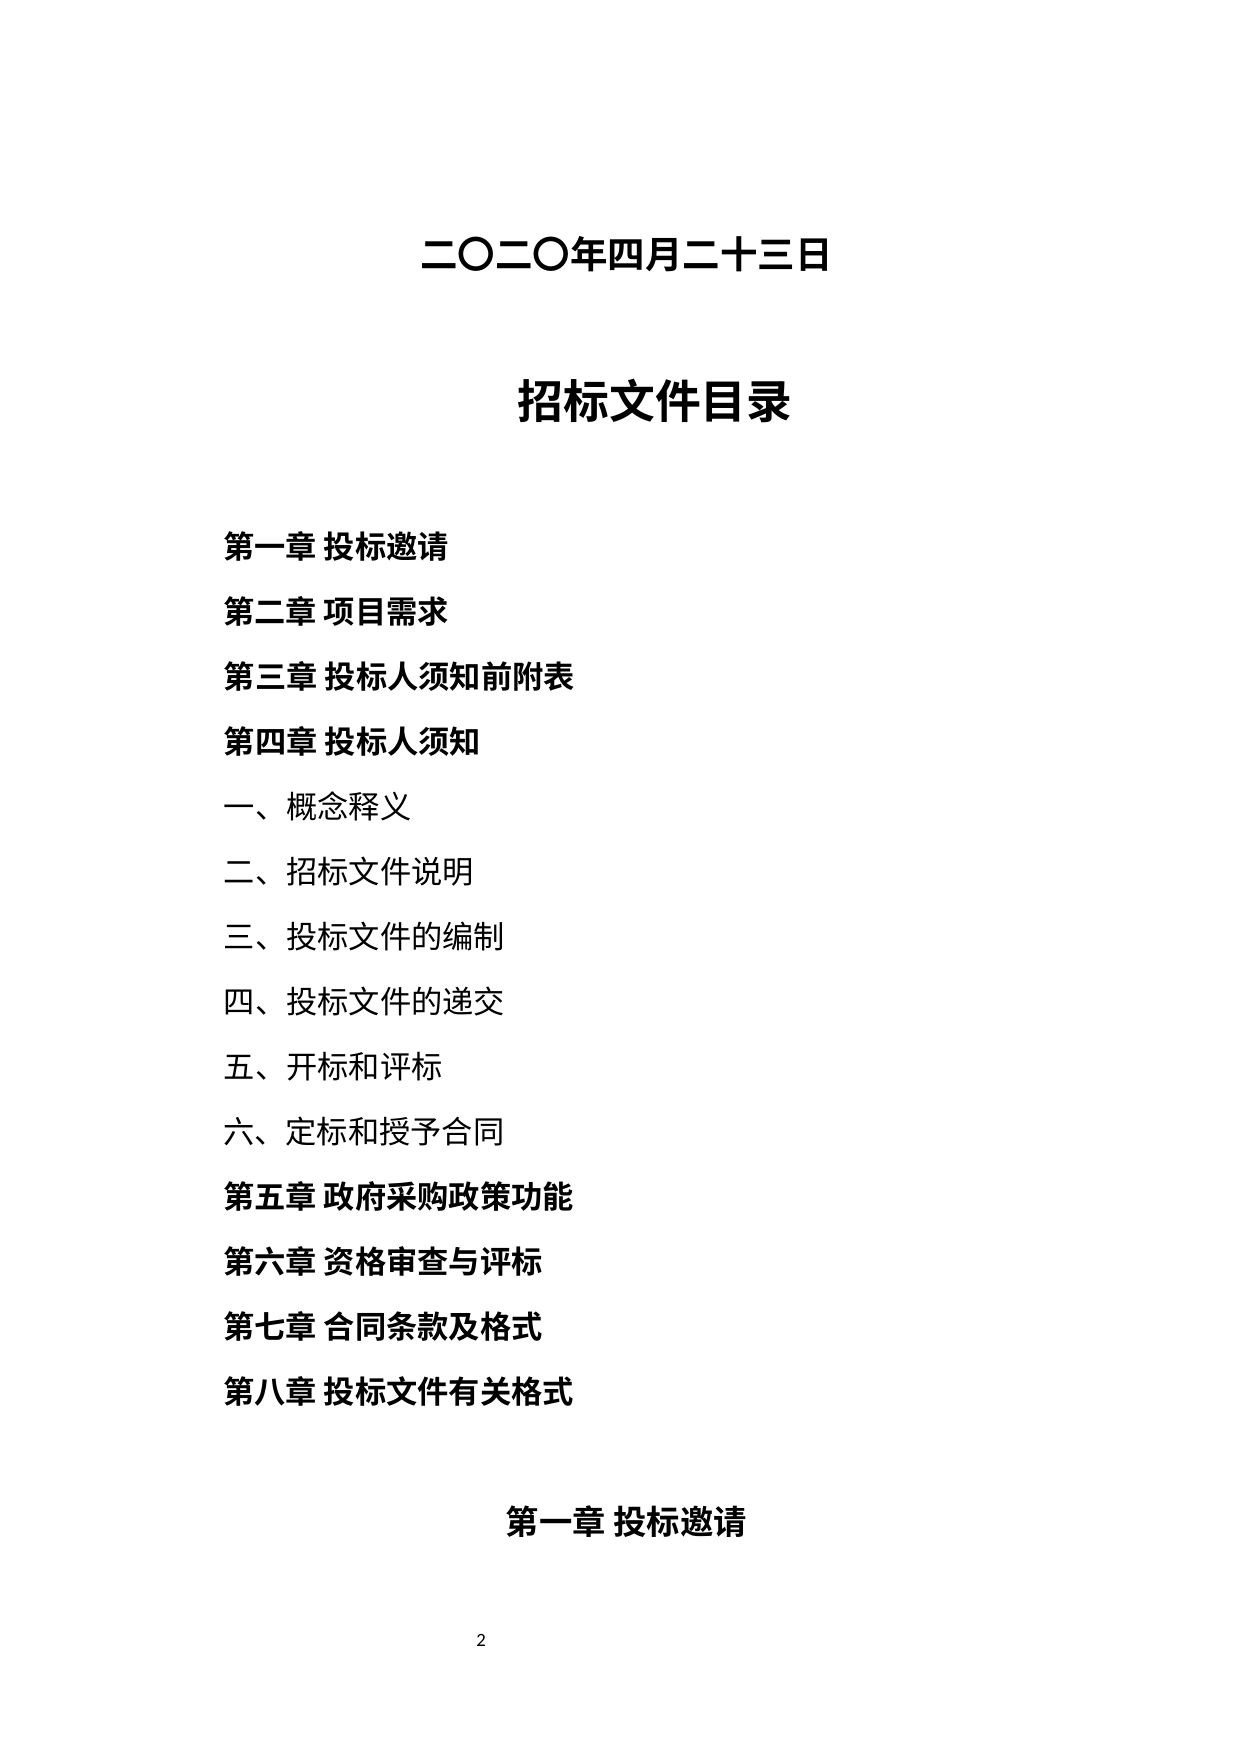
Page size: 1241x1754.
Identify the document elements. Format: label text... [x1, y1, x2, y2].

text 五、开标和评标 [165, 1032, 1087, 1097]
text 第一章 投标邀请 [165, 512, 1087, 577]
text 一、概念释义 [165, 772, 1087, 837]
text 第五章 政府采购政策功能 [165, 1162, 1087, 1227]
text 第三章 投标人须知前附表 [165, 642, 1087, 707]
text 四、投标文件的递交 [165, 967, 1087, 1032]
text 第七章 合同条款及格式 [165, 1292, 1087, 1357]
text 第一章 投标邀请 [165, 1487, 1087, 1552]
text 二、招标文件说明 [165, 837, 1087, 902]
text 第二章 项目需求 [165, 577, 1087, 642]
text 招标文件目录 [165, 349, 1087, 447]
text 二〇二〇年四月二十三日 [165, 219, 1087, 284]
text 第四章 投标人须知 [165, 707, 1087, 772]
text 三、投标文件的编制 [165, 902, 1087, 967]
text 六、定标和授予合同 [165, 1097, 1087, 1162]
text 第六章 资格审查与评标 [165, 1227, 1087, 1292]
text 第八章 投标文件有关格式 [165, 1357, 1087, 1422]
